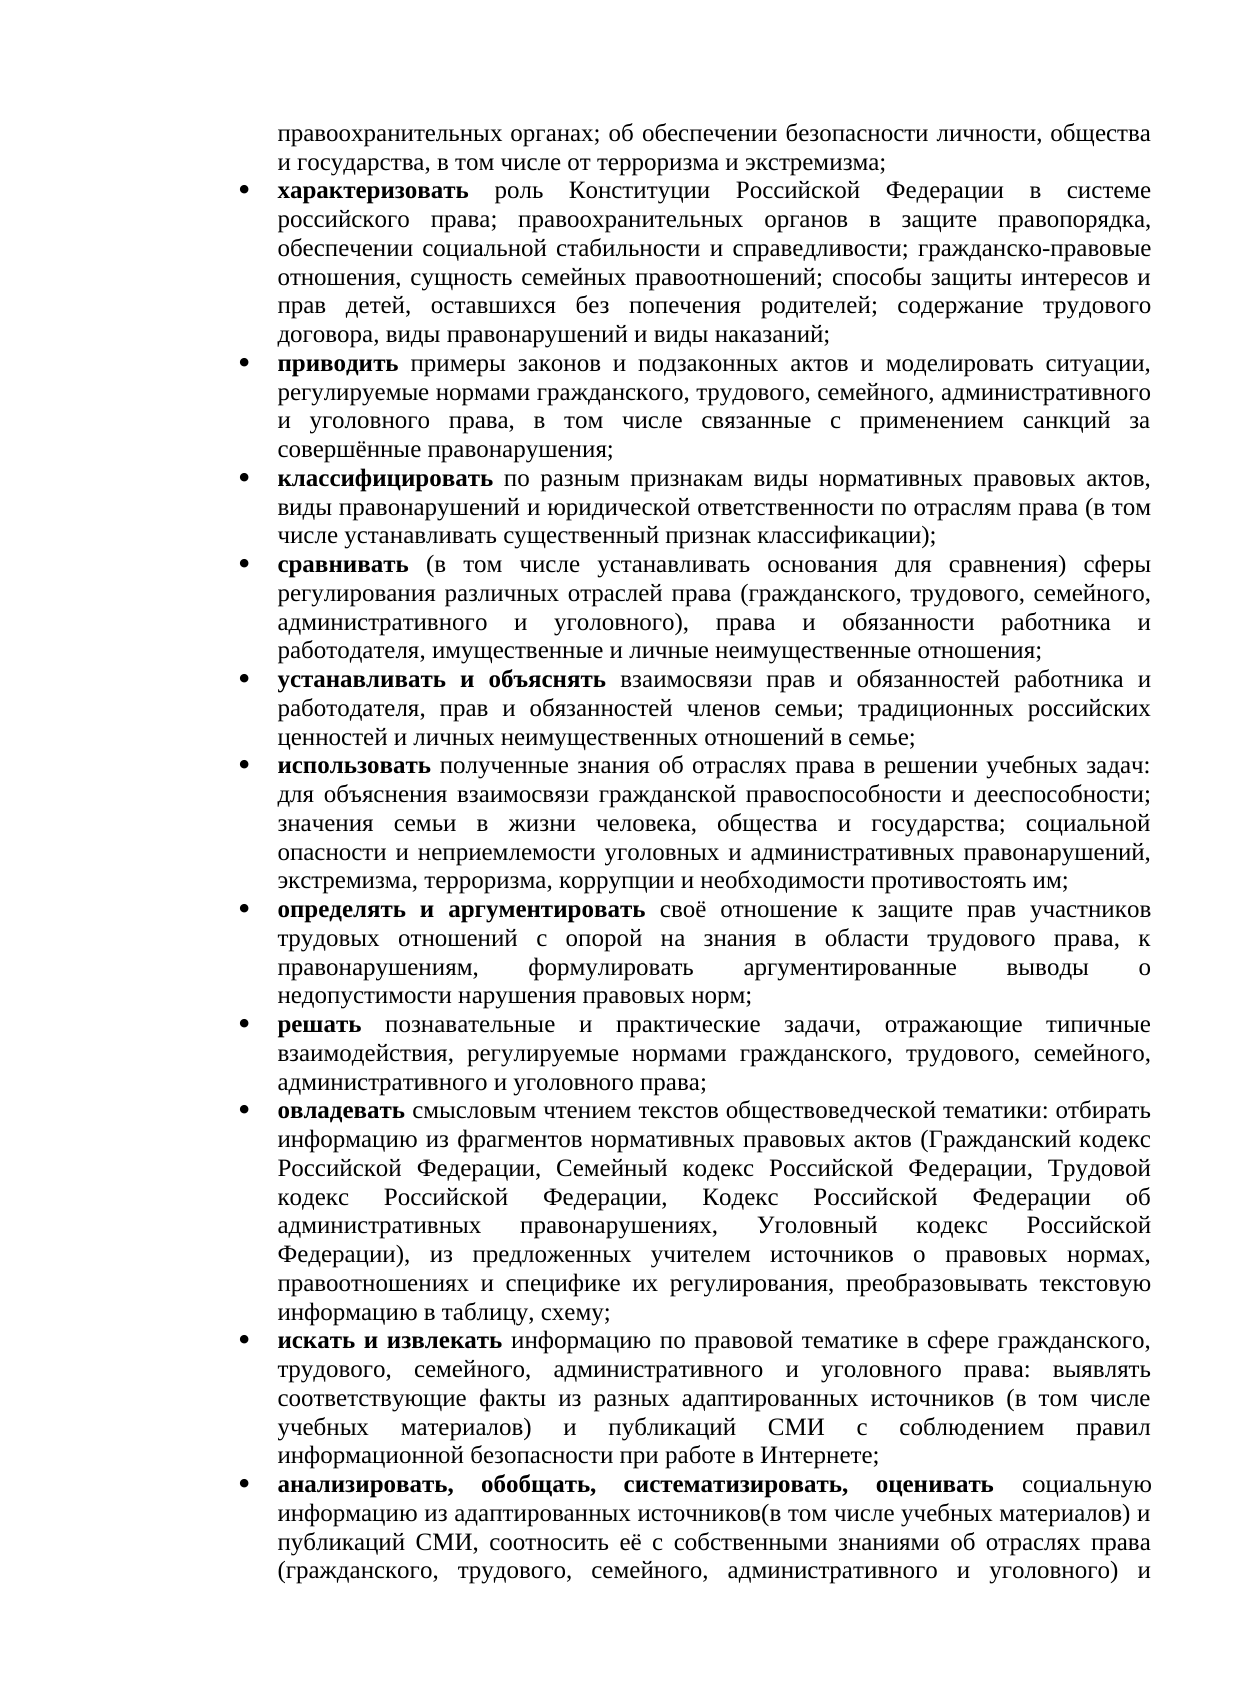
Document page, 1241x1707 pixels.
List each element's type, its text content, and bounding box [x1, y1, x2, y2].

list решать познавательные и практические задачи, отражающие типичные взаимодействия, регулируемые нормами гражданского, трудового, семейного, административного и уголовного права; [240, 1009, 1152, 1096]
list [240, 118, 1152, 176]
list классифицировать по разным признакам виды нормативных правовых актов, виды правонарушений и юридической ответственности по отраслям права (в том числе устанавливать существенный признак классификации); [240, 463, 1152, 549]
list искать и извлекать информацию по правовой тематике в сфере гражданского, трудового, семейного, административного и уголовного права: выявлять соответствующие факты из разных адаптированных источников (в том числе учебных материалов) и публикаций СМИ с соблюдением правил информационной безопасности при работе в Интернете; [240, 1326, 1152, 1469]
list овладевать смысловым чтением текстов обществоведческой тематики: отбирать информацию из фрагментов нормативных правовых актов (Гражданский кодекс Российской Федерации, Семейный кодекс Российской Федерации, Трудовой кодекс Российской Федерации, Кодекс Российской Федерации об административных правонарушениях, Уголовный кодекс Российской Федерации), из предложенных учителем источников о правовых нормах, правоотношениях и специфике их регулирования, преобразовывать текстовую информацию в таблицу, схему; [240, 1096, 1152, 1326]
list характеризовать роль Конституции Российской Федерации в системе российского права; правоохранительных органов в защите правопорядка, обеспечении социальной стабильности и справедливости; гражданско-правовые отношения, сущность семейных правоотношений; способы защиты интересов и прав детей, оставшихся без попечения родителей; содержание трудового договора, виды правонарушений и виды наказаний; [240, 176, 1152, 348]
list определять и аргументировать своё отношение к защите прав участников трудовых отношений с опорой на знания в области трудового права, к правонарушениям, формулировать аргументированные выводы о недопустимости нарушения правовых норм; [240, 894, 1152, 1009]
list приводить примеры законов и подзаконных актов и моделировать ситуации, регулируемые нормами гражданского, трудового, семейного, административного и уголовного права, в том числе связанные с применением санкций за совершённые правонарушения; [240, 348, 1152, 463]
list устанавливать и объяснять взаимосвязи прав и обязанностей работника и работодателя, прав и обязанностей членов семьи; традиционных российских ценностей и личных неимущественных отношений в семье; [240, 664, 1152, 751]
list использовать полученные знания об отраслях права в решении учебных задач: для объяснения взаимосвязи гражданской правоспособности и дееспособности; значения семьи в жизни человека, общества и государства; социальной опасности и неприемлемости уголовных и административных правонарушений, экстремизма, терроризма, коррупции и необходимости противостоять им; [240, 751, 1152, 894]
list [240, 1469, 1152, 1584]
list сравнивать (в том числе устанавливать основания для сравнения) сферы регулирования различных отраслей права (гражданского, трудового, семейного, административного и уголовного), права и обязанности работника и работодателя, имущественные и личные неимущественные отношения; [240, 549, 1152, 664]
